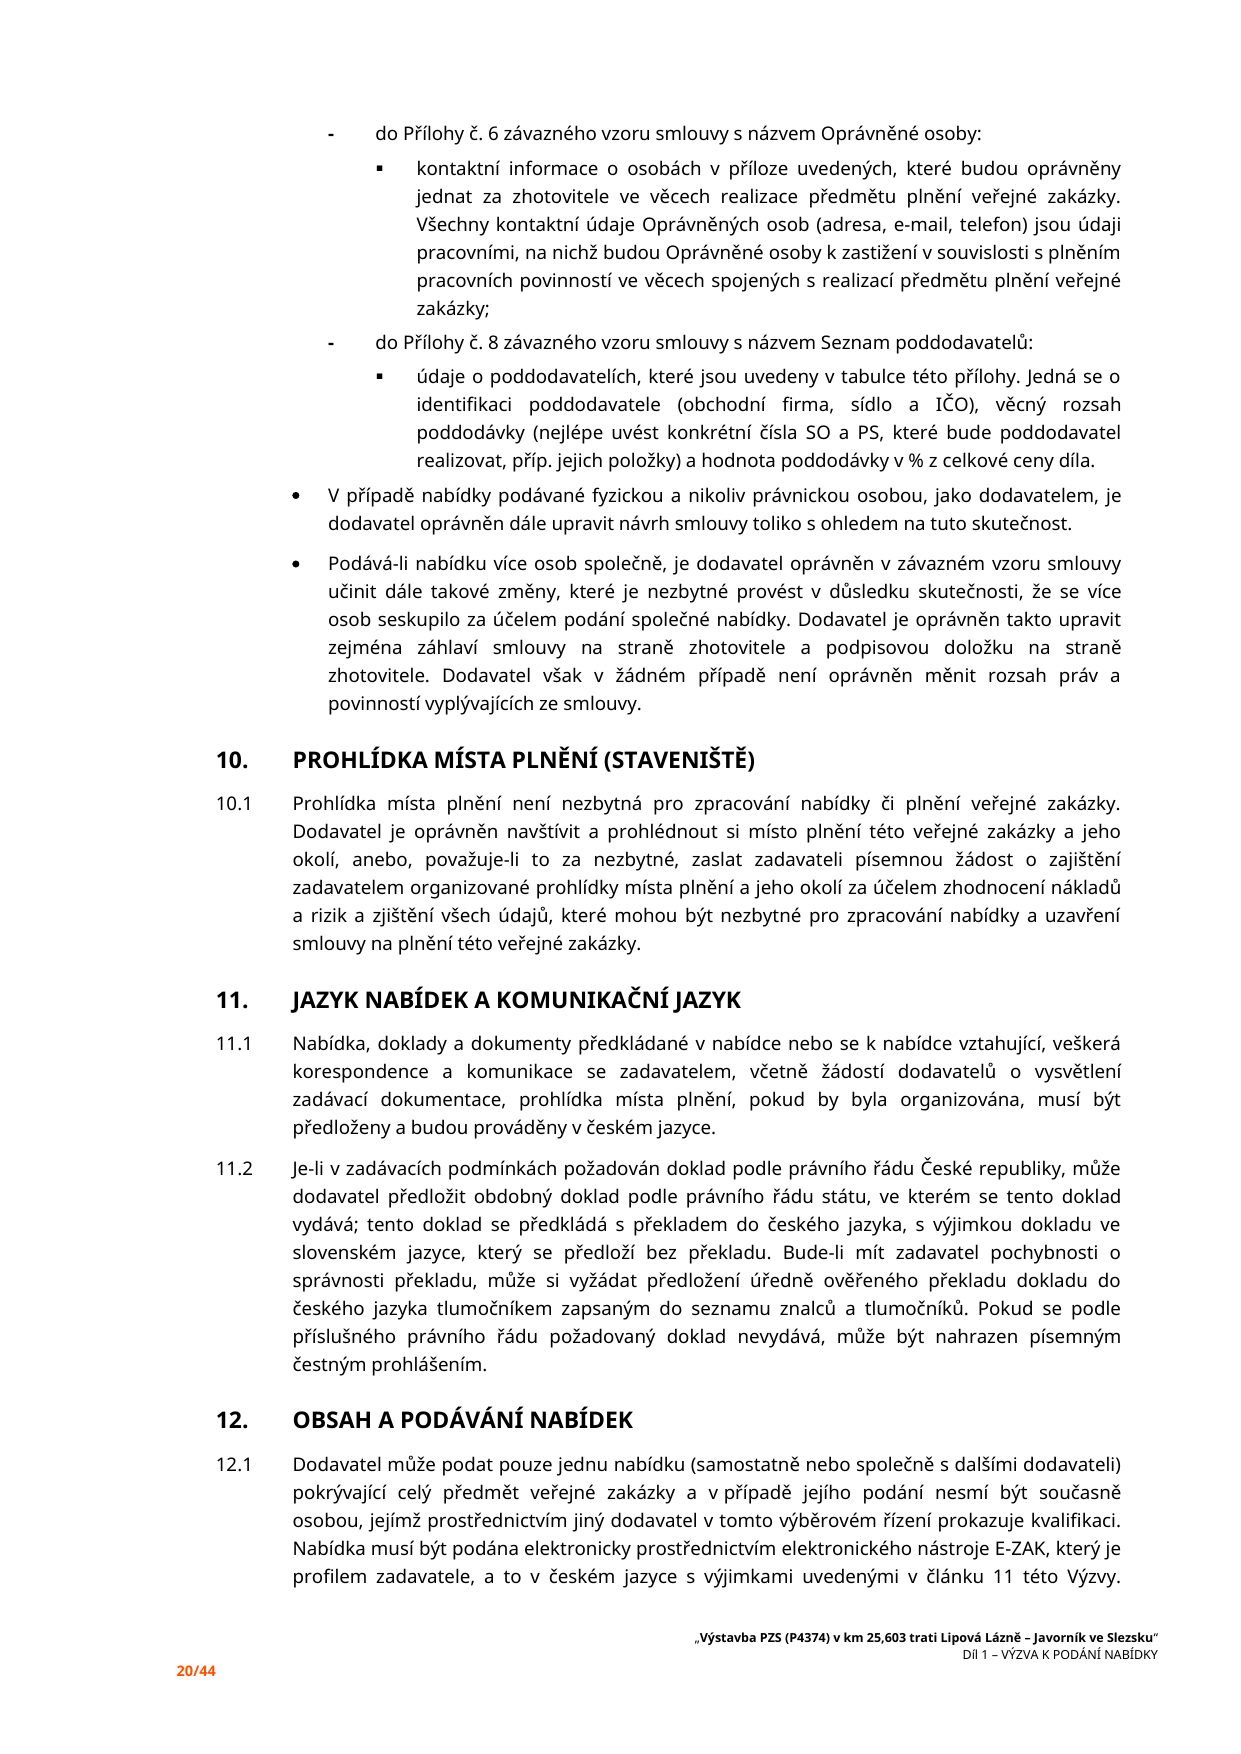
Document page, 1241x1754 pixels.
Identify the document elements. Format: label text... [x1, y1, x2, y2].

text Podává-li nabídku více osob společně, je dodavatel oprávněn v závazném vzoru smlouvy učinit dále takové změny, které je nezbytné provést v důsledku skutečnosti, že se více osob seskupilo za účelem podání společné nabídky. Dodavatel je oprávněn takto upravit zejména záhlaví smlouvy na straně zhotovitele a podpisovou doložku na straně zhotovitele. Dodavatel však v žádném případě není oprávněn měnit rozsah práv a povinností vyplývajících ze smlouvy. [292, 550, 1122, 716]
text OBSAH A PODÁVÁNÍ NABÍDEK [216, 1404, 1122, 1435]
text Je-li v zadávacích podmínkách požadován doklad podle právního řádu České republiky, může dodavatel předložit obdobný doklad podle právního řádu státu, ve kterém se tento doklad vydává; tento doklad se předkládá s překladem do českého jazyka, s výjimkou dokladu ve slovenském jazyce, který se předloží bez překladu. Bude-li mít zadavatel pochybnosti o správnosti překladu, může si vyžádat předložení úředně ověřeného překladu dokladu do českého jazyka tlumočníkem zapsaným do seznamu znalců a tlumočníků. Pokud se podle příslušného právního řádu požadovaný doklad nevydává, může být nahrazen písemným čestným prohlášením. [216, 1155, 1122, 1377]
text Prohlídka místa plnění není nezbytná pro zpracování nabídky či plnění veřejné zakázky. Dodavatel je oprávněn navštívit a prohlédnout si místo plnění této veřejné zakázky a jeho okolí, anebo, považuje-li to za nezbytné, zaslat zadavateli písemnou žádost o zajištění zadavatelem organizované prohlídky místa plnění a jeho okolí za účelem zhodnocení nákladů a rizik a zjištění všech údajů, které mohou být nezbytné pro zpracování nabídky a uzavření smlouvy na plnění této veřejné zakázky. [216, 790, 1122, 956]
text V případě nabídky podávané fyzickou a nikoliv právnickou osobou, jako dodavatelem, je dodavatel oprávněn dále upravit návrh smlouvy toliko s ohledem na tuto skutečnost. [292, 482, 1122, 535]
text kontaktní informace o osobách v příloze uvedených, které budou oprávněny jednat za zhotovitele ve věcech realizace předmětu plnění veřejné zakázky. Všechny kontaktní údaje Oprávněných osob (adresa, e-mail, telefon) jsou údaji pracovními, na nichž budou Oprávněné osoby k zastižení v souvislosti s plněním pracovních povinností ve věcech spojených s realizací předmětu plnění veřejné zakázky; [375, 155, 1122, 321]
text PROHLÍDKA MÍSTA PLNĚNÍ (STAVENIŠTĚ) [216, 743, 1122, 775]
text Nabídka, doklady a dokumenty předkládané v nabídce nebo se k nabídce vztahující, veškerá korespondence a komunikace se zadavatelem, včetně žádostí dodavatelů o vysvětlení zadávací dokumentace, prohlídka místa plnění, pokud by byla organizována, musí být předloženy a budou prováděny v českém jazyce. [216, 1030, 1122, 1140]
text údaje o poddodavatelích, které jsou uvedeny v tabulce této přílohy. Jedná se o identifikaci poddodavatele (obchodní firma, sídlo a IČO), věcný rozsah poddodávky (nejlépe uvést konkrétní čísla SO a PS, které bude poddodavatel realizovat, příp. jejich položky) a hodnota poddodávky v % z celkové ceny díla. [375, 363, 1122, 473]
text do Přílohy č. 6 závazného vzoru smlouvy s názvem Oprávněné osoby: [328, 121, 1122, 146]
text do Přílohy č. 8 závazného vzoru smlouvy s názvem Seznam poddodavatelů: [328, 329, 1122, 355]
text JAZYK NABÍDEK A KOMUNIKAČNÍ JAZYK [216, 983, 1122, 1015]
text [216, 1451, 1122, 1589]
